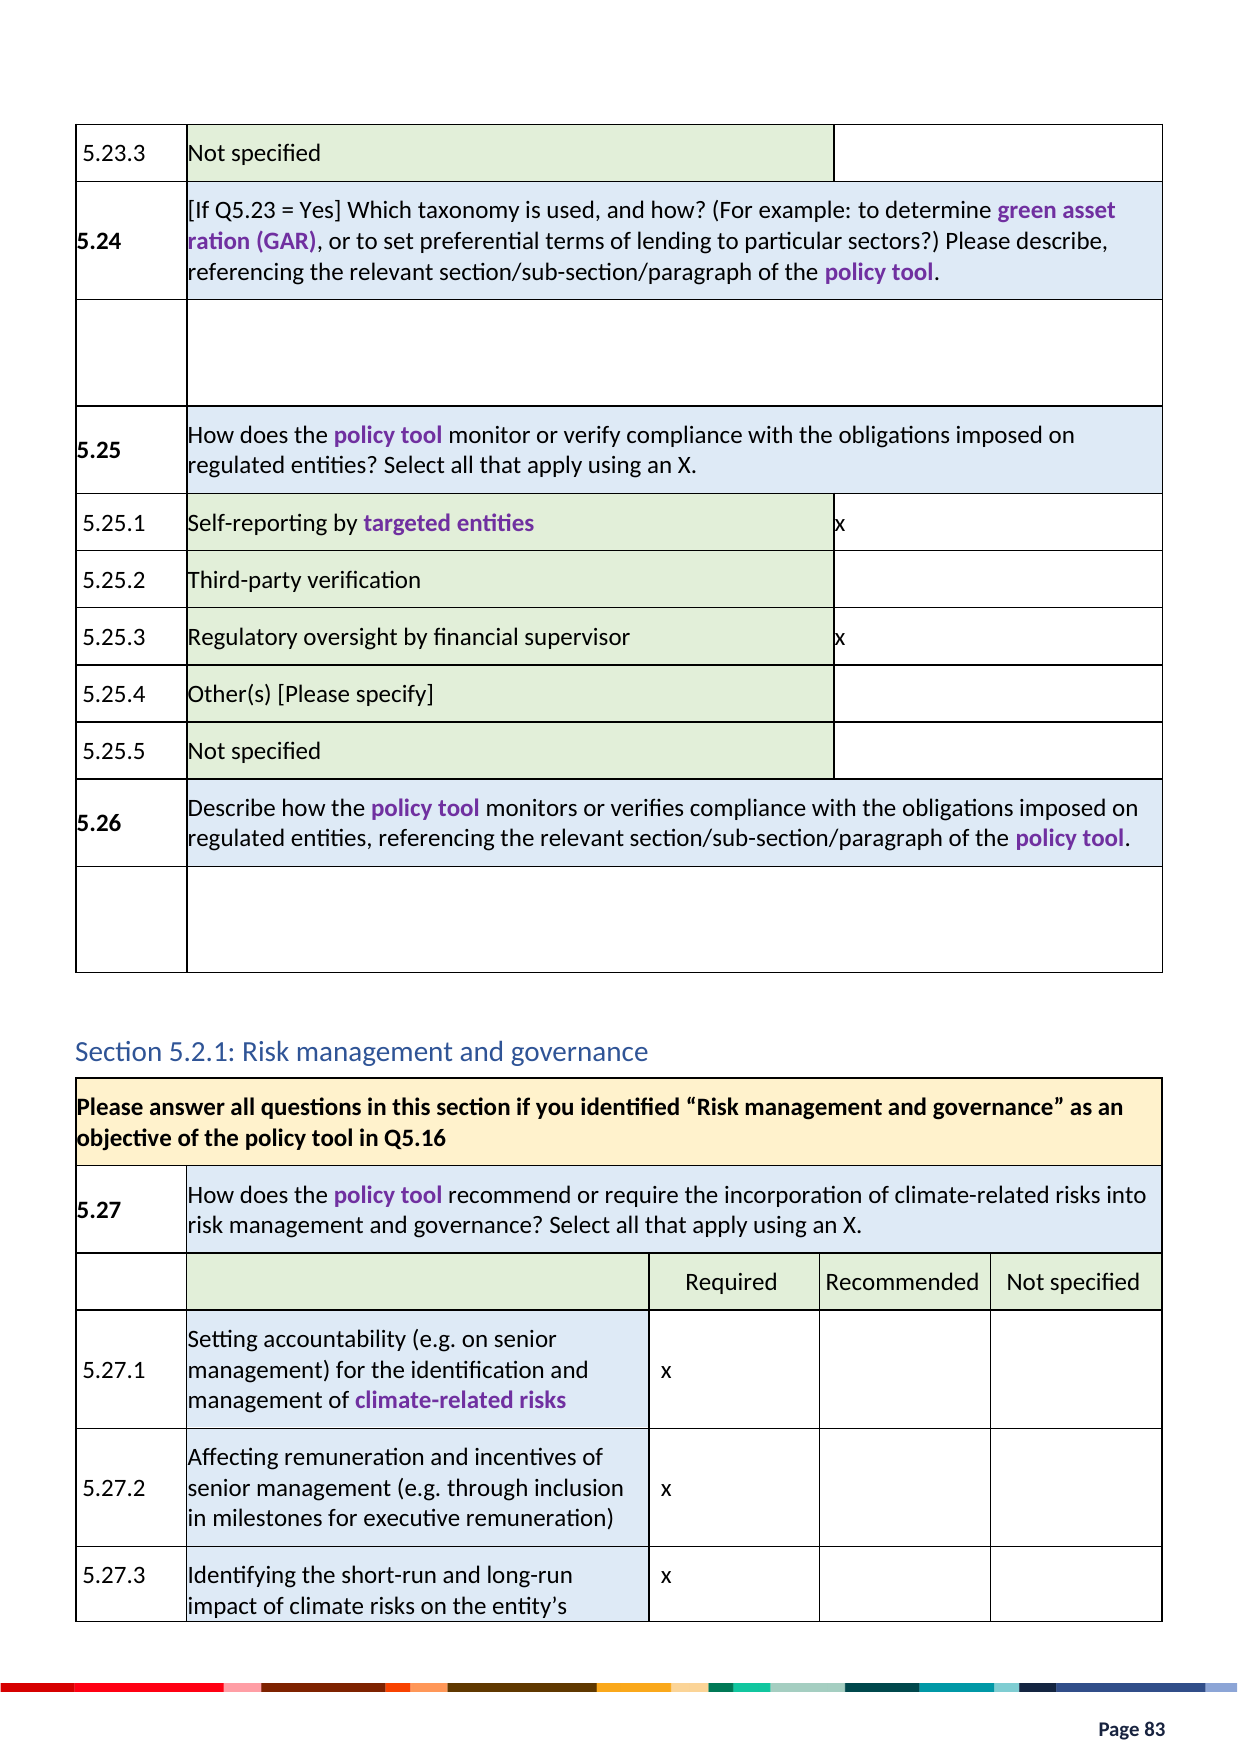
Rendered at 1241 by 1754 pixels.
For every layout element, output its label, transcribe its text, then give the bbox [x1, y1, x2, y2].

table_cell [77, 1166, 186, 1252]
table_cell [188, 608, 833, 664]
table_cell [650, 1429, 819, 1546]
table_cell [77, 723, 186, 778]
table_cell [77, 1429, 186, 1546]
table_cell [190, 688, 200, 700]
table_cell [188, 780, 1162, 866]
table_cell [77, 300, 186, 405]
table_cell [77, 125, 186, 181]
subtitle Section 5.2.1: Risk management and governance [75, 1033, 1165, 1069]
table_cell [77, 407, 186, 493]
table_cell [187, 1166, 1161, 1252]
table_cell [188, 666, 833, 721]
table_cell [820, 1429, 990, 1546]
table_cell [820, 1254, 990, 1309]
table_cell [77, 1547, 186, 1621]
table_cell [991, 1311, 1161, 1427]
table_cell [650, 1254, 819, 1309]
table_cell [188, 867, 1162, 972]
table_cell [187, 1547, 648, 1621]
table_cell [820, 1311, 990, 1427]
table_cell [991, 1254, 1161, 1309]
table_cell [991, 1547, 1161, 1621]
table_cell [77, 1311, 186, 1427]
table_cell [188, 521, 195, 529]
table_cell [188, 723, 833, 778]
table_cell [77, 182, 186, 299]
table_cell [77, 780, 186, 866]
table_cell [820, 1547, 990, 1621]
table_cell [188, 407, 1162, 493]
picture [0, 1683, 1236, 1692]
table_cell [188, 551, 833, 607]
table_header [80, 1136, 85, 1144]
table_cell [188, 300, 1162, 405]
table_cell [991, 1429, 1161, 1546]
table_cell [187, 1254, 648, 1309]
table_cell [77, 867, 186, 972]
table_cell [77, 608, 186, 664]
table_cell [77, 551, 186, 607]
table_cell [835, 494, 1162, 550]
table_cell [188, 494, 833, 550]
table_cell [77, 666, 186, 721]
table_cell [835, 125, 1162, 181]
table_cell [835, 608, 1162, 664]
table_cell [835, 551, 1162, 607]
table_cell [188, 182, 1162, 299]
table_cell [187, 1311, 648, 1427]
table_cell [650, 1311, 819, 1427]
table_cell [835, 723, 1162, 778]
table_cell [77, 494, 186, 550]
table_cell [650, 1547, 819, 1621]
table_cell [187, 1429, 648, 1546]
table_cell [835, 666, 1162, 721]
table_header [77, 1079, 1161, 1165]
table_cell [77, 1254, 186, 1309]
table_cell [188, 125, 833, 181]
